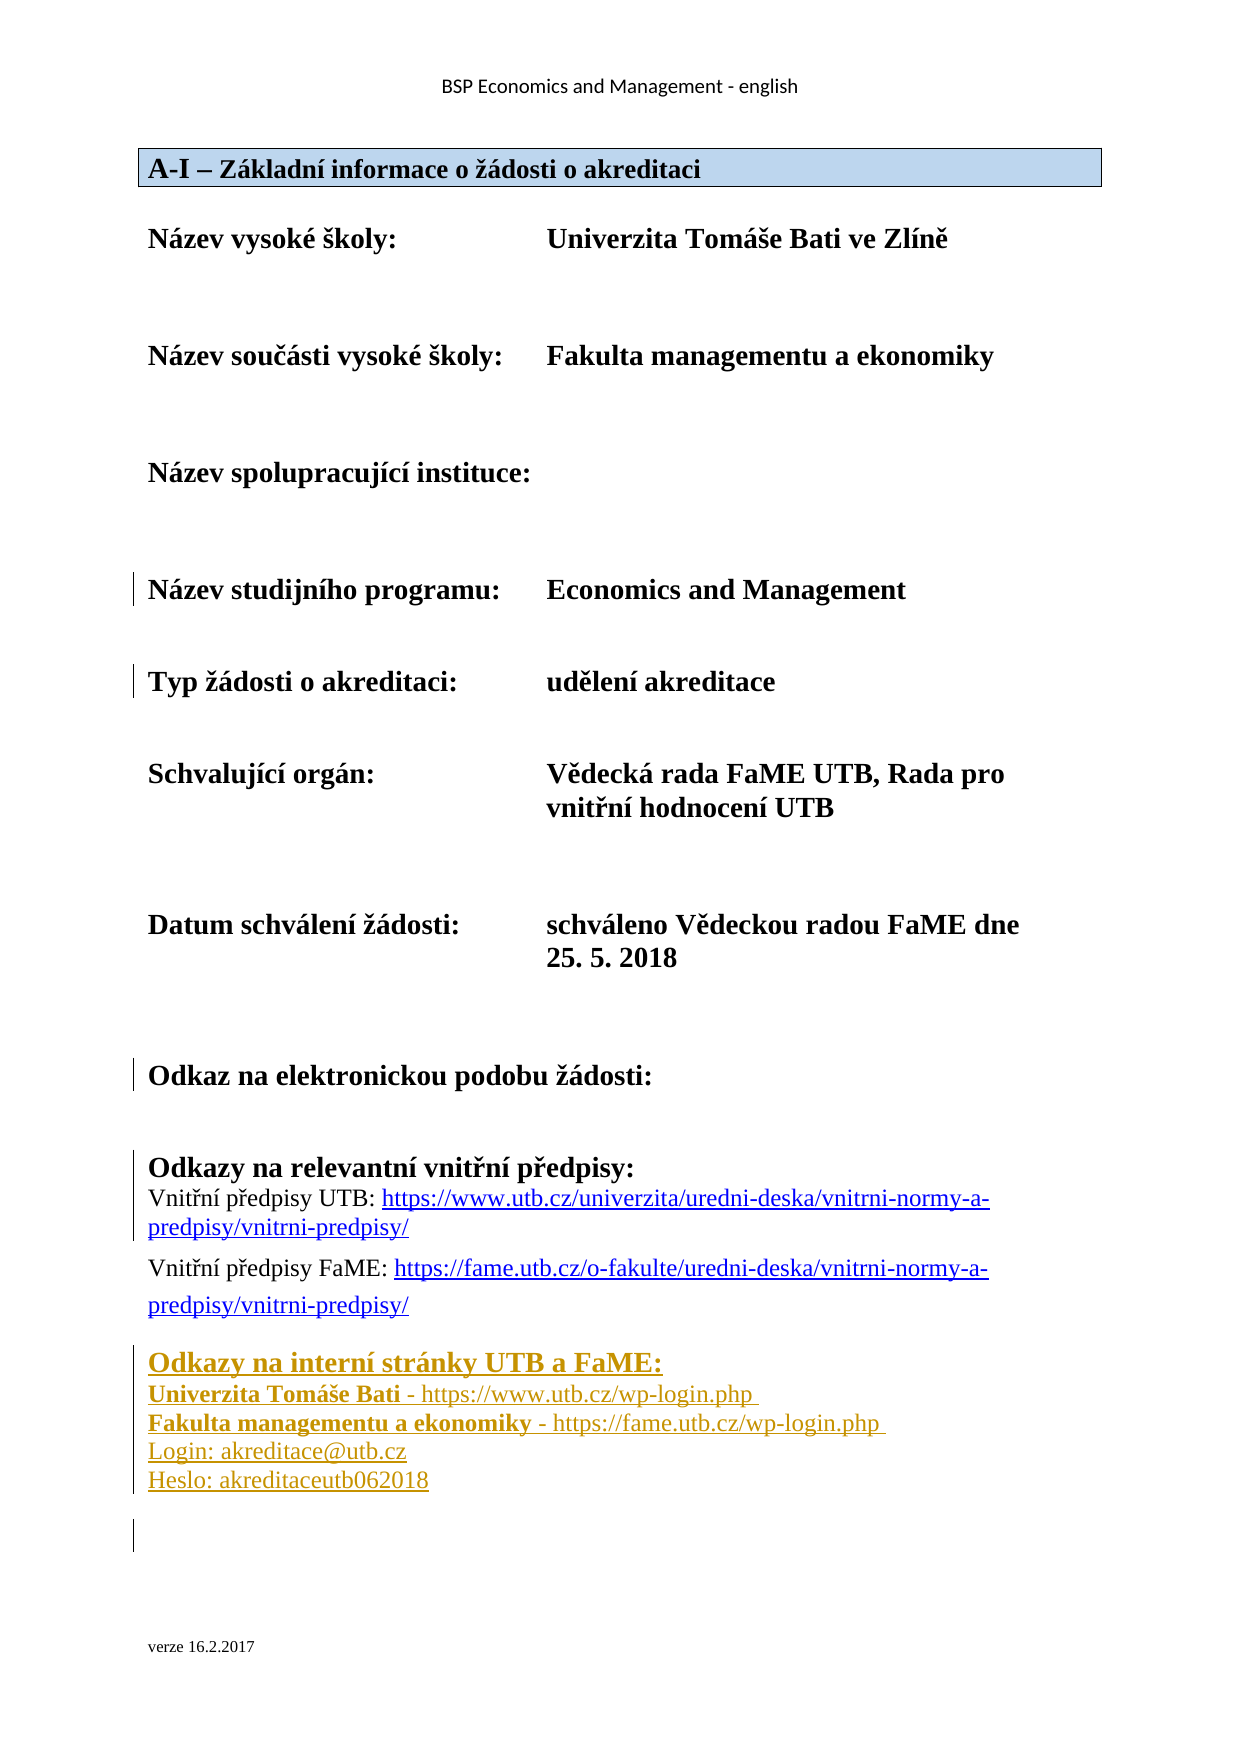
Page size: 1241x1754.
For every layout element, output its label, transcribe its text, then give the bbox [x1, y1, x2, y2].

text A-I – Základní informace o žádosti o akreditaci [139, 149, 1101, 186]
text Typ žádosti o akreditaci: udělení akreditace [148, 664, 1093, 698]
text Vnitřní předpisy UTB: https://www.utb.cz/univerzita/uredni-deska/vnitrni-normy-a-predpisy/vnitrni-predpisy/ [148, 1183, 1093, 1241]
text Název součásti vysoké školy: Fakulta managementu a ekonomiky [148, 338, 1093, 372]
text Odkaz na elektronickou podobu žádosti: [148, 1058, 1093, 1091]
text Název spolupracující instituce: [148, 455, 1093, 489]
text Název studijního programu: Economics and Management [148, 572, 1093, 606]
text Název vysoké školy: Univerzita Tomáše Bati ve Zlíně [148, 221, 1093, 254]
text Odkazy na relevantní vnitřní předpisy: [148, 1150, 1093, 1183]
text Vnitřní předpisy FaME: https://fame.utb.cz/o-fakulte/uredni-deska/vnitrni-normy-a-predpisy/vnitrni-predpisy/ [148, 1253, 1093, 1320]
text Datum schválení žádosti: schváleno Vědeckou radou FaME dne 25. 5. 2018 [148, 907, 1093, 974]
text Schvalující orgán: Vědecká rada FaME UTB, Rada pro vnitřní hodnocení UTB [148, 756, 1093, 823]
